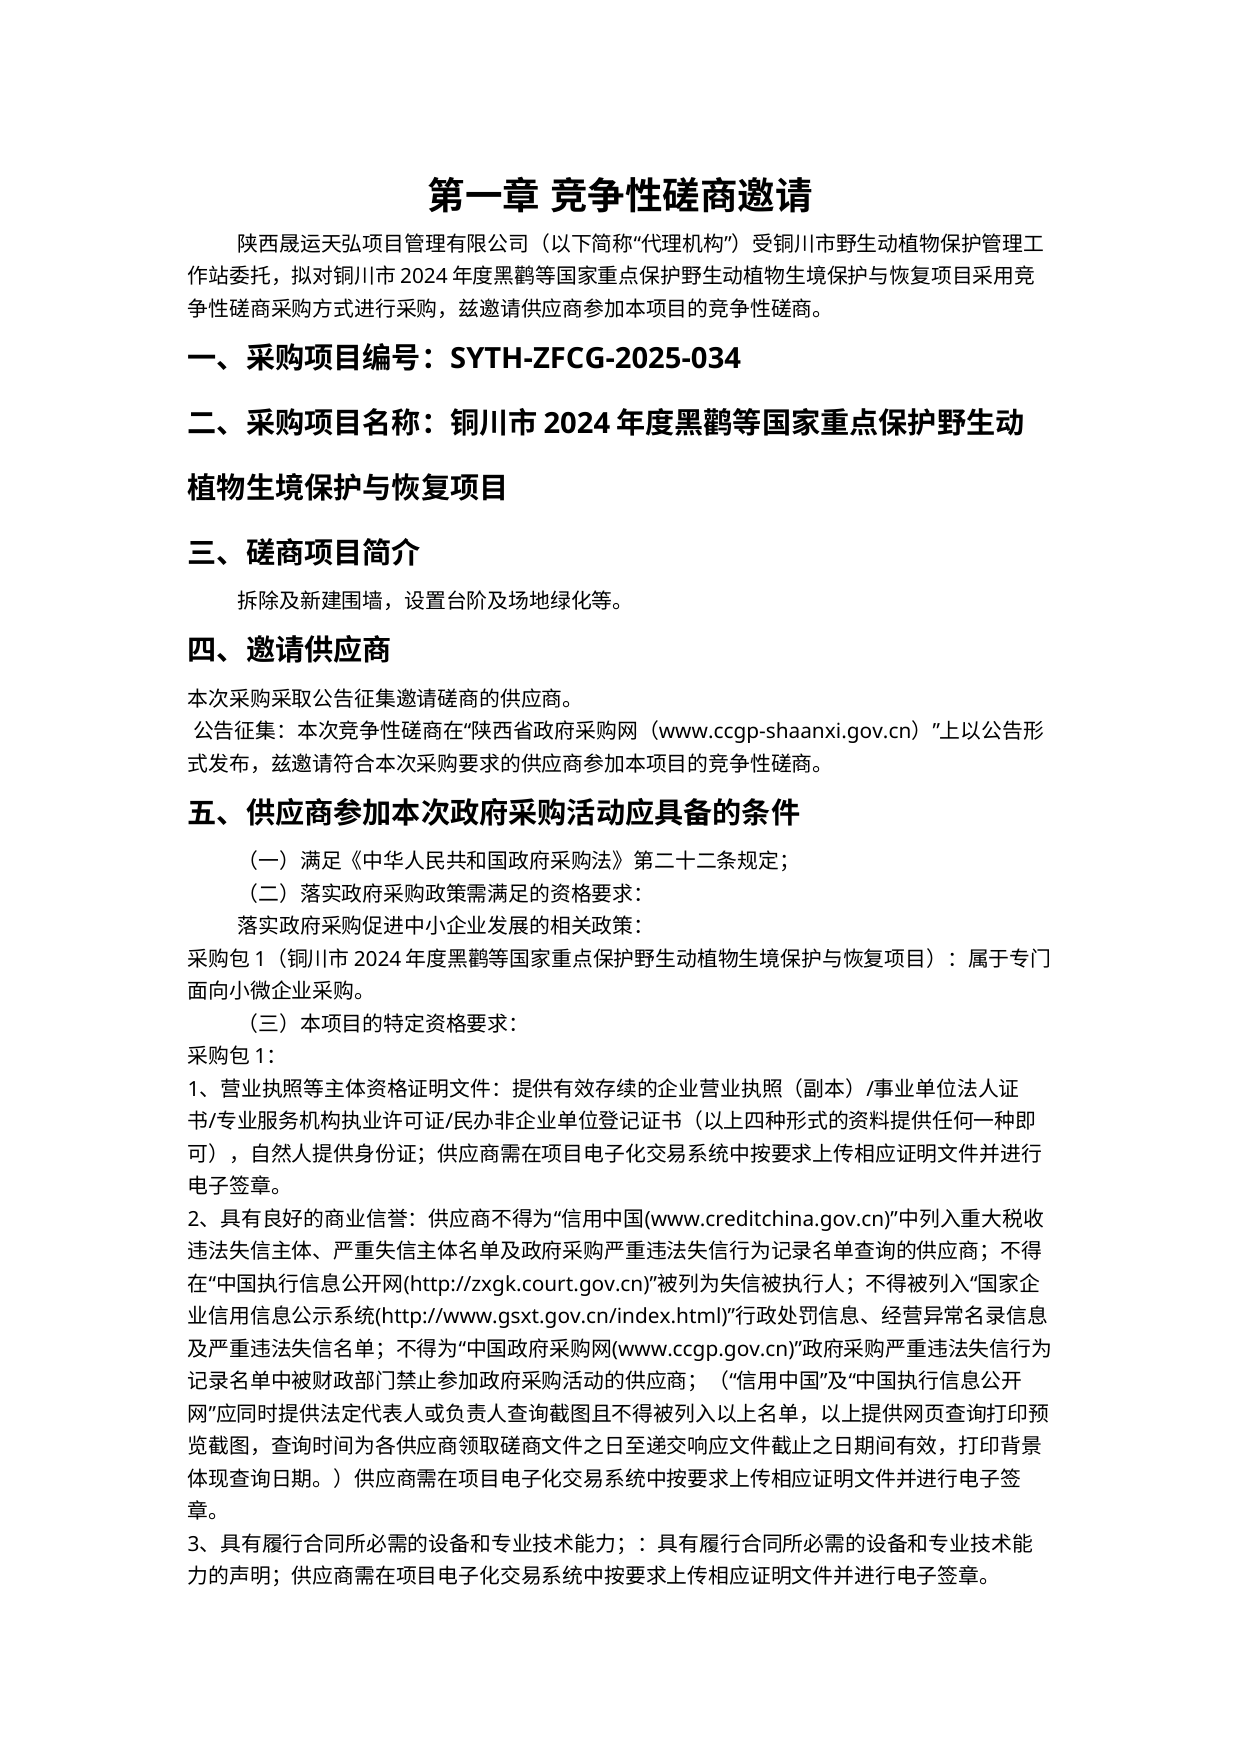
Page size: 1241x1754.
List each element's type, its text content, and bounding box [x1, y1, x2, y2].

text 公告征集：本次竞争性磋商在“陕西省政府采购网（www.ccgp-shaanxi.gov.cn）”上以公告形式发布，兹邀请符合本次采购要求的供应商参加本项目的竞争性磋商。 [187, 714, 1053, 779]
text 本次采购采取公告征集邀请磋商的供应商。 [187, 682, 1053, 714]
text 陕西晟运天弘项目管理有限公司（以下简称“代理机构”）受铜川市野生动植物保护管理工作站委托，拟对铜川市2024年度黑鹳等国家重点保护野生动植物生境保护与恢复项目采用竞争性磋商采购方式进行采购，兹邀请供应商参加本项目的竞争性磋商。 [187, 227, 1053, 324]
text 一、采购项目编号：SYTH-ZFCG-2025-034 [187, 324, 1053, 389]
text （三）本项目的特定资格要求： [187, 1007, 1053, 1039]
text 第一章 竞争性磋商邀请 [187, 162, 1053, 227]
text 二、采购项目名称：铜川市2024年度黑鹳等国家重点保护野生动植物生境保护与恢复项目 [187, 389, 1053, 519]
text 拆除及新建围墙，设置台阶及场地绿化等。 [187, 584, 1053, 617]
text （二）落实政府采购政策需满足的资格要求： [187, 877, 1053, 909]
text 五、供应商参加本次政府采购活动应具备的条件 [187, 779, 1053, 844]
text 落实政府采购促进中小企业发展的相关政策： [187, 909, 1053, 942]
text 三、磋商项目简介 [187, 519, 1053, 584]
text （一）满足《中华人民共和国政府采购法》第二十二条规定； [187, 844, 1053, 877]
text 采购包1： [187, 1039, 1053, 1072]
text 采购包1（铜川市2024年度黑鹳等国家重点保护野生动植物生境保护与恢复项目）：属于专门面向小微企业采购。 [187, 942, 1053, 1007]
text 3、具有履行合同所必需的设备和专业技术能力；：具有履行合同所必需的设备和专业技术能力的声明；供应商需在项目电子化交易系统中按要求上传相应证明文件并进行电子签章。 [187, 1527, 1053, 1592]
text 1、营业执照等主体资格证明文件：提供有效存续的企业营业执照（副本）/事业单位法人证书/专业服务机构执业许可证/民办非企业单位登记证书（以上四种形式的资料提供任何一种即可），自然人提供身份证；供应商需在项目电子化交易系统中按要求上传相应证明文件并进行电子签章。 [187, 1072, 1053, 1202]
text 2、具有良好的商业信誉：供应商不得为“信用中国(www.creditchina.gov.cn)”中列入重大税收违法失信主体、严重失信主体名单及政府采购严重违法失信行为记录名单查询的供应商；不得在“中国执行信息公开网(http://zxgk.court.gov.cn)”被列为失信被执行人；不得被列入“国家企业信用信息公示系统(http://www.gsxt.gov.cn/index.html)”行政处罚信息、经营异常名录信息及严重违法失信名单；不得为“中国政府采购网(www.ccgp.gov.cn)”政府采购严重违法失信行为记录名单中被财政部门禁止参加政府采购活动的供应商；（“信用中国”及“中国执行信息公开网”应同时提供法定代表人或负责人查询截图且不得被列入以上名单，以上提供网页查询打印预览截图，查询时间为各供应商领取磋商文件之日至递交响应文件截止之日期间有效，打印背景体现查询日期。）供应商需在项目电子化交易系统中按要求上传相应证明文件并进行电子签章。 [187, 1202, 1053, 1527]
text 四、邀请供应商 [187, 617, 1053, 682]
